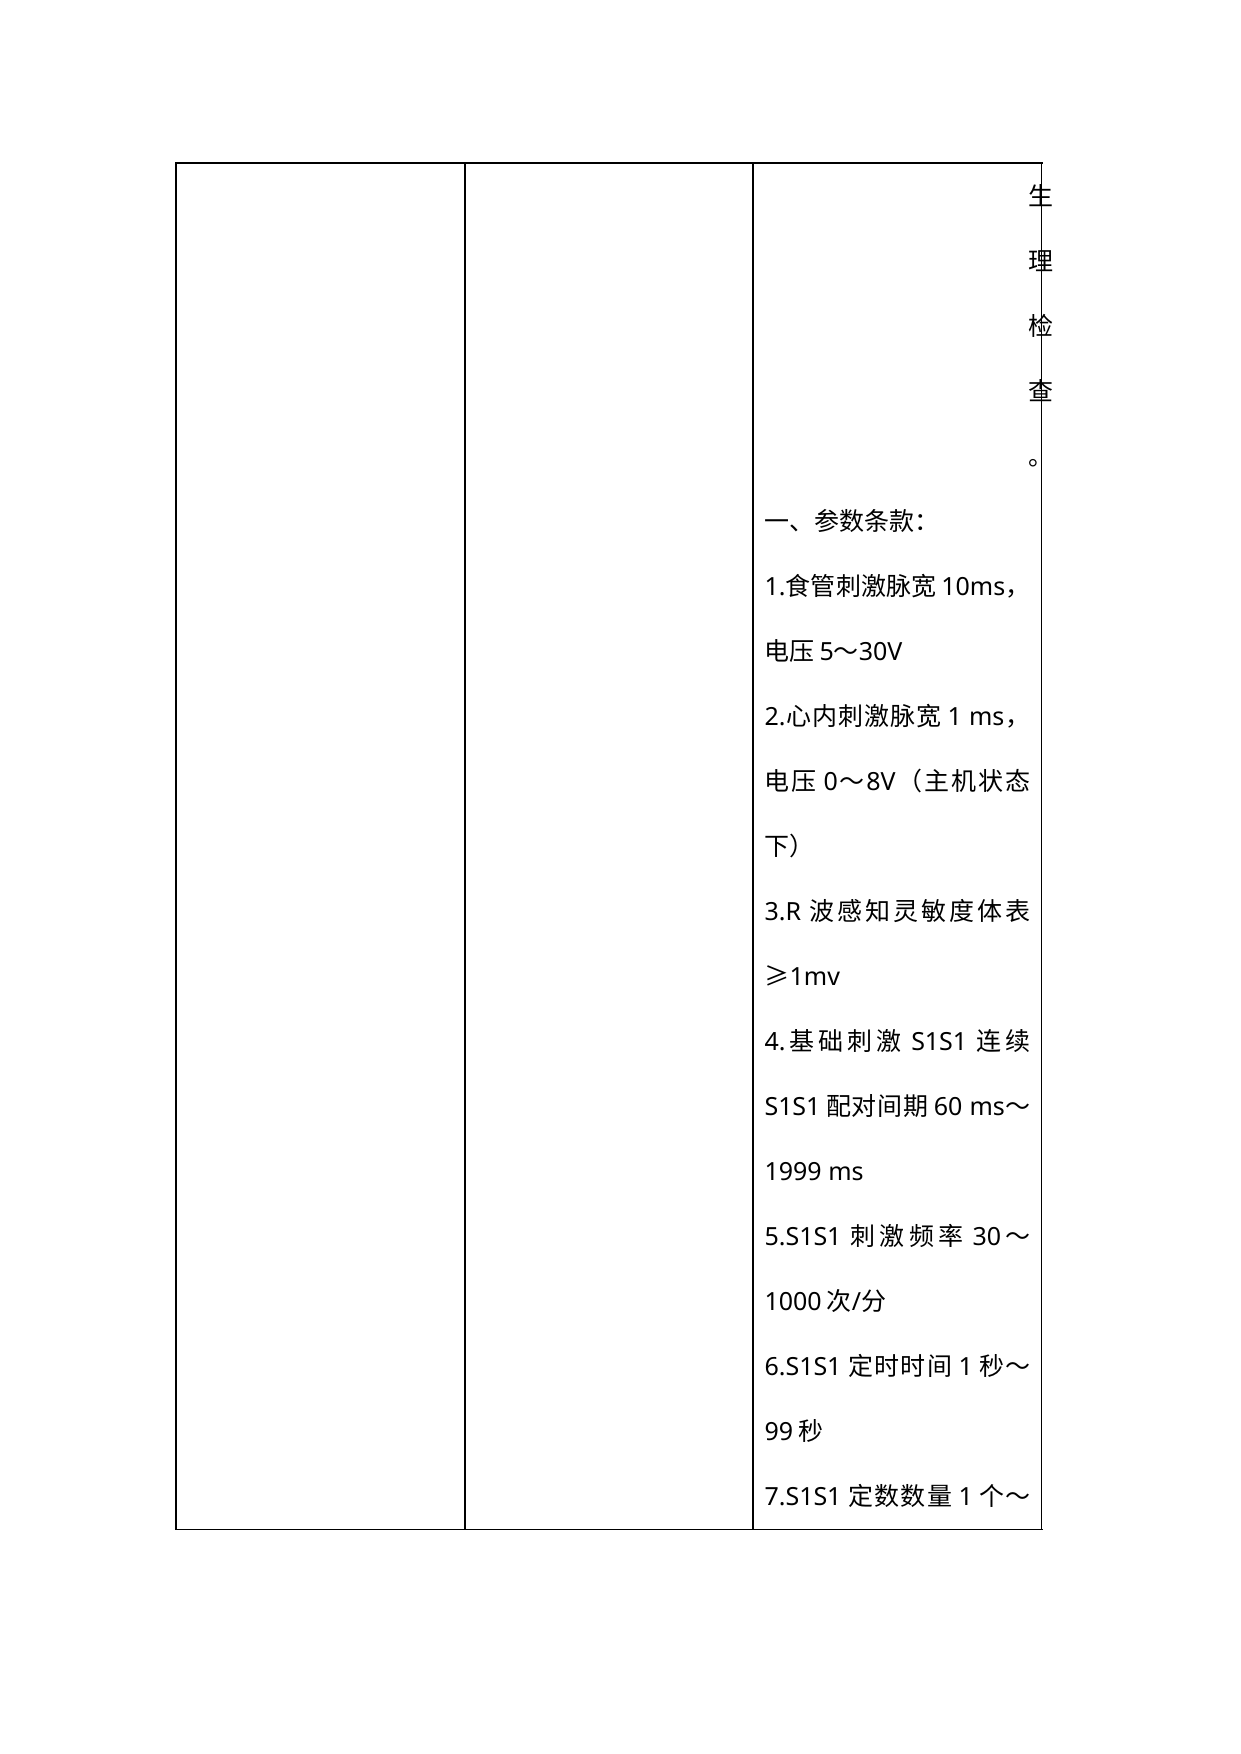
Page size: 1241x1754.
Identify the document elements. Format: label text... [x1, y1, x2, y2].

table_cell 1 [177, 164, 464, 1528]
table_cell [466, 164, 752, 1528]
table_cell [754, 164, 1041, 1528]
